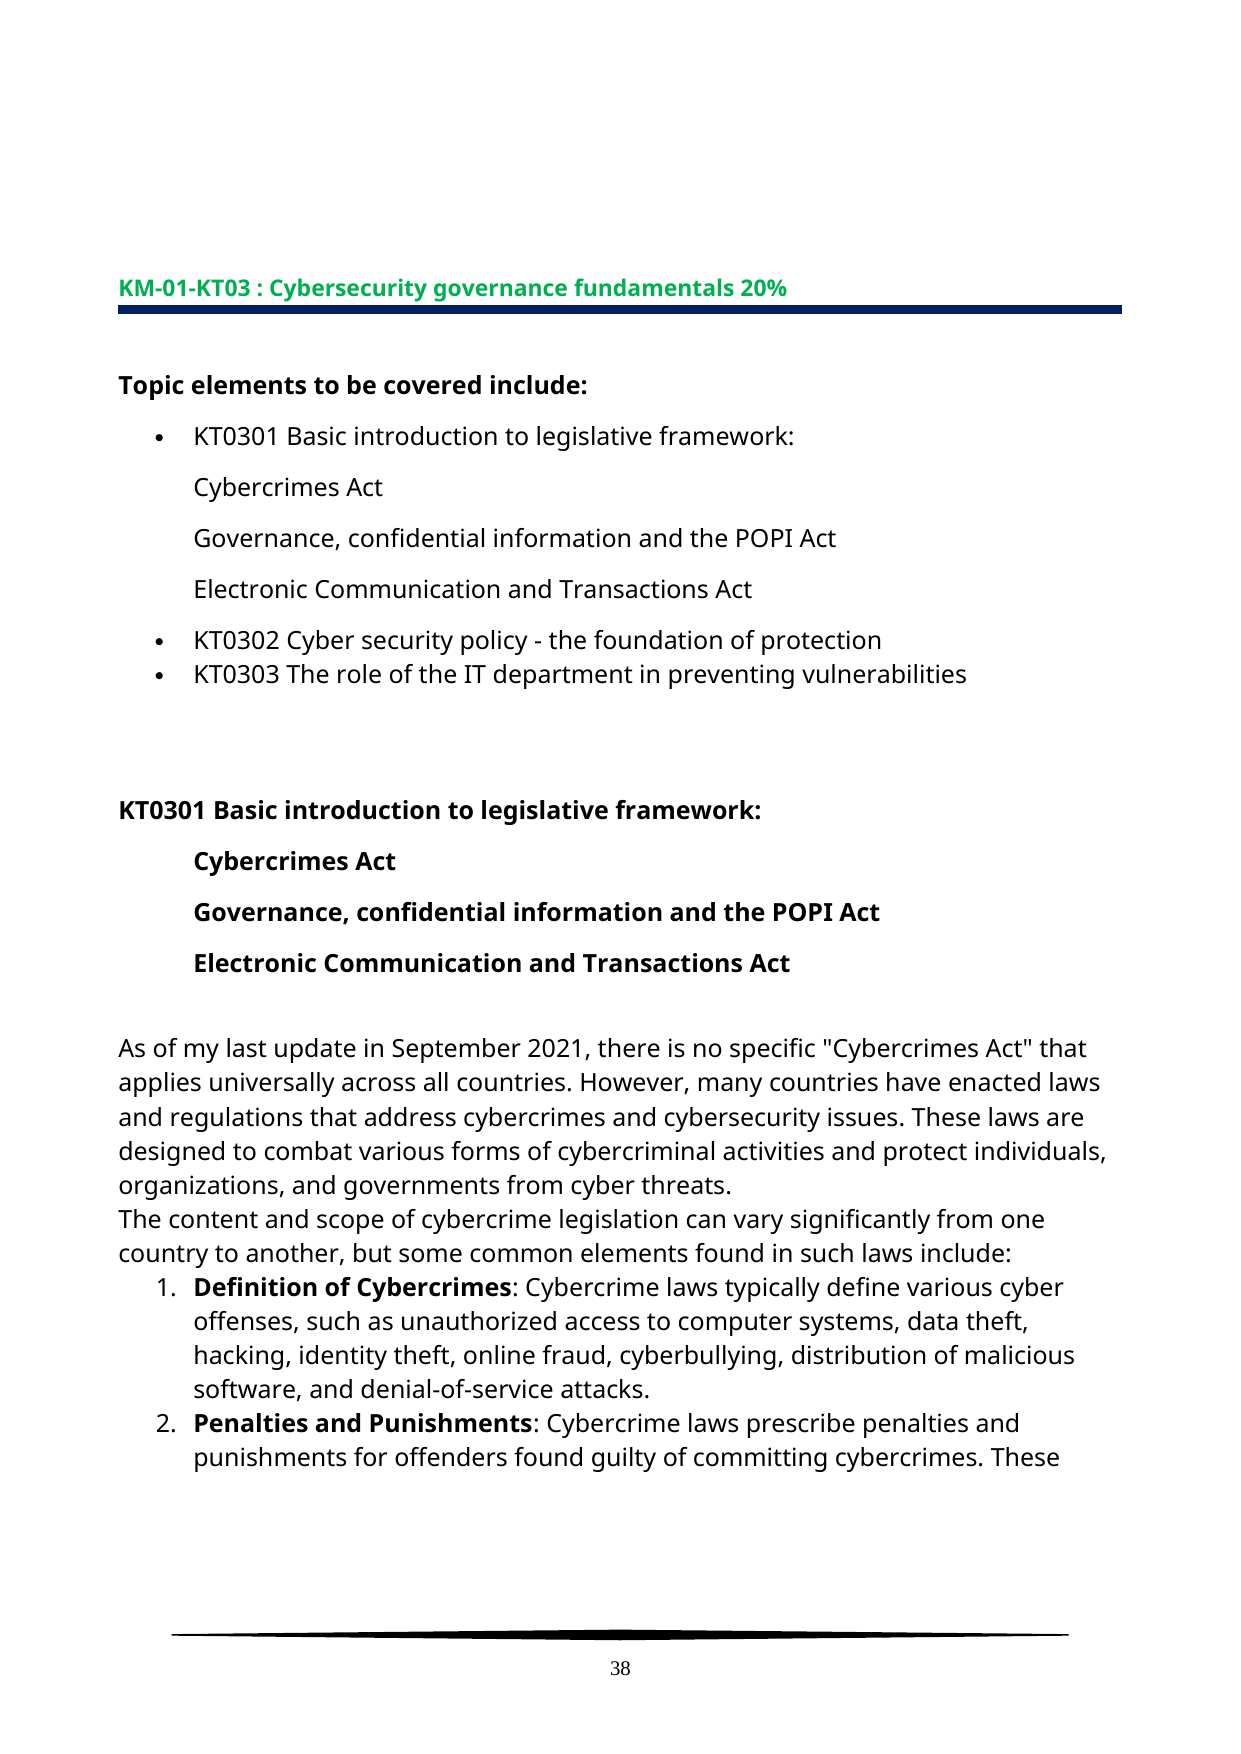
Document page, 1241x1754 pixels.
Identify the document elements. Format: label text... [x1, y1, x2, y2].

text Cybercrimes Act [193, 844, 1122, 878]
text The content and scope of cybercrime legislation can vary significantly from one country to another, but some common elements found in such laws include: [118, 1201, 1122, 1269]
text As of my last update in September 2021, there is no specific "Cybercrimes Act" that applies universally across all countries. However, many countries have enacted laws and regulations that address cybercrimes and cybersecurity issues. These laws are designed to combat various forms of cybercriminal activities and protect individuals, organizations, and governments from cyber threats. [118, 1031, 1122, 1201]
text Topic elements to be covered include: [118, 367, 1122, 401]
text Electronic Communication and Transactions Act [193, 946, 1122, 980]
text KT0301 Basic introduction to legislative framework: [118, 793, 1122, 827]
text Cybercrimes Act [193, 469, 1122, 503]
subtitle KM-01-KT03 : Cybersecurity governance fundamentals 20% [118, 272, 1122, 305]
list Definition of Cybercrimes: Cybercrime laws typically define various cyber offenses, such as unauthorized access to computer systems, data theft, hacking, identity theft, online fraud, cyberbullying, distribution of malicious software, and denial-of-service attacks. [156, 1269, 1122, 1406]
list KT0301 Basic introduction to legislative framework: [156, 418, 1122, 452]
list KT0302 Cyber security policy - the foundation of protection [156, 623, 1122, 657]
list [156, 1406, 1122, 1474]
text Electronic Communication and Transactions Act [193, 572, 1122, 606]
text Governance, confidential information and the POPI Act [193, 521, 1122, 554]
list KT0303 The role of the IT department in preventing vulnerabilities [156, 657, 1122, 691]
text Governance, confidential information and the POPI Act [193, 895, 1122, 929]
